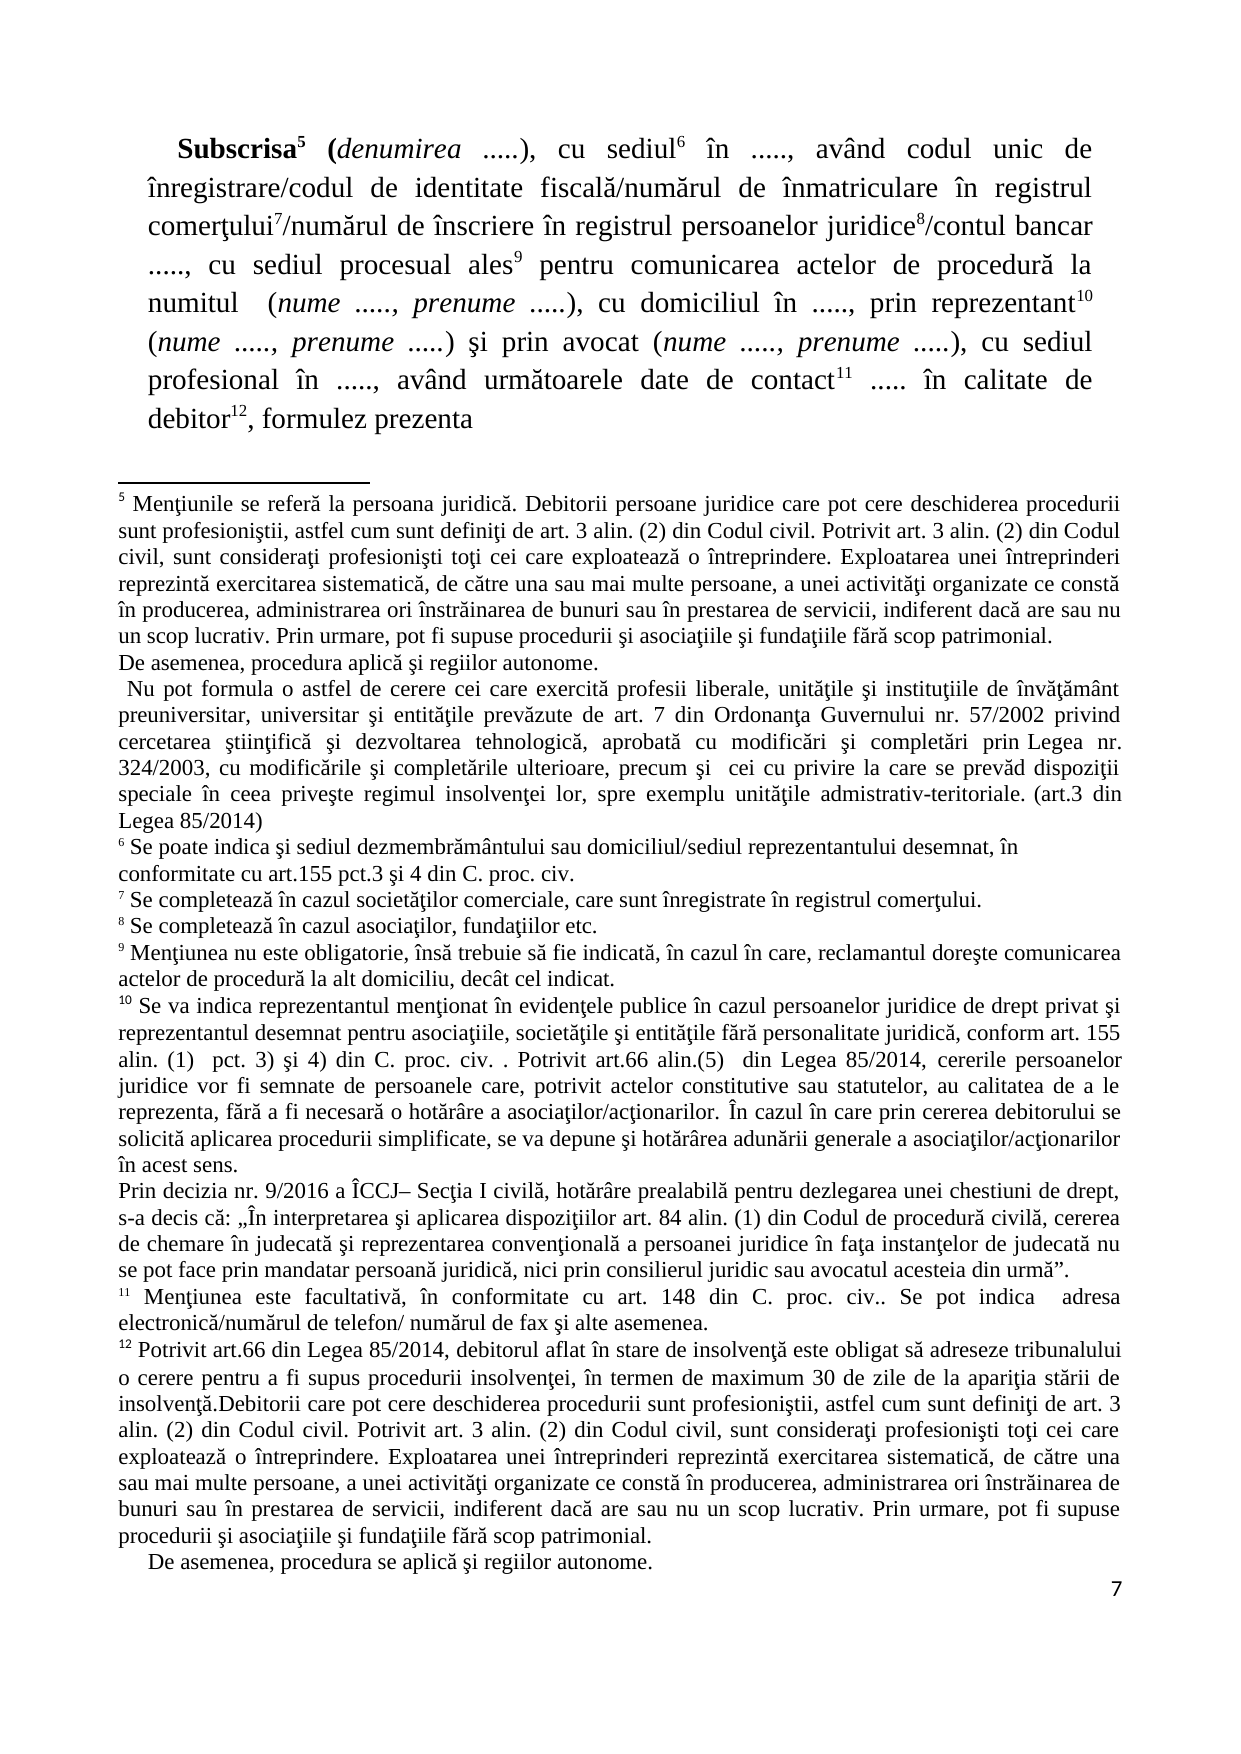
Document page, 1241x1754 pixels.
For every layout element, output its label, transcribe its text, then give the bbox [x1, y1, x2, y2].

text Subscrisa (denumirea .....), cu sediul în ....., având codul unic de înregistrare/codul de identitate fiscală/numărul de înmatriculare în registrul comerţului/numărul de înscriere în registrul persoanelor juridice/contul bancar ....., cu sediul procesual ales pentru comunicarea actelor de procedură la numitul (nume ....., prenume .....), cu domiciliul în ....., prin reprezentant (nume ....., prenume .....) şi prin avocat (nume ....., prenume .....), cu sediul profesional în ....., având următoarele date de contact ..... în calitate de debitor, formulez prezenta [148, 131, 1093, 434]
